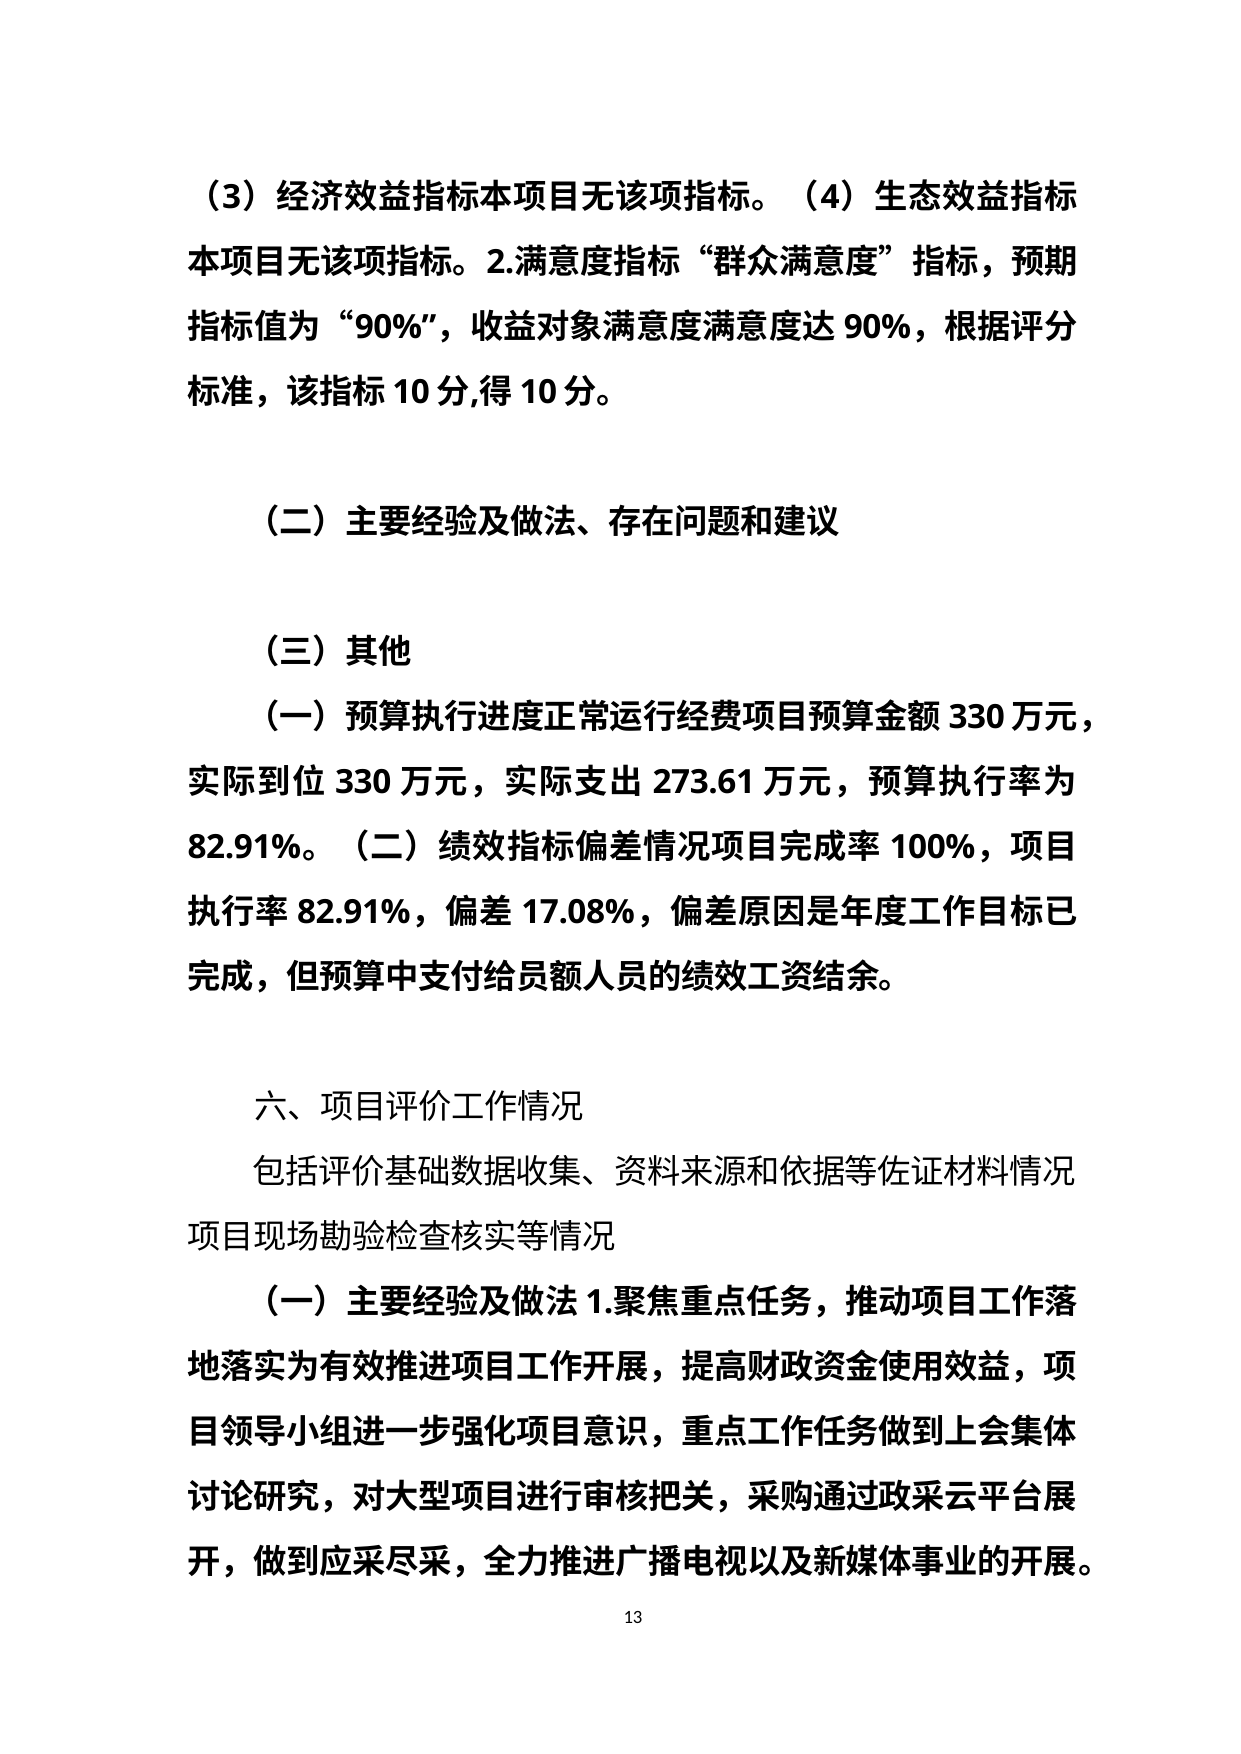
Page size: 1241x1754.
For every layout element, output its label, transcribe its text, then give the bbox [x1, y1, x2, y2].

text （三）其他 [187, 617, 1078, 682]
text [187, 162, 1078, 422]
text 六、项目评价工作情况 [187, 1072, 1078, 1137]
text （二）主要经验及做法、存在问题和建议 [187, 487, 1078, 552]
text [187, 1267, 1078, 1592]
text 包括评价基础数据收集、资料来源和依据等佐证材料情况，项目现场勘验检查核实等情况 [187, 1137, 1078, 1267]
text （一）预算执行进度正常运行经费项目预算金额330万元，实际到位330万元，实际支出273.61万元，预算执行率为82.91%。（二）绩效指标偏差情况项目完成率100%，项目执行率82.91%，偏差17.08%，偏差原因是年度工作目标已完成，但预算中支付给员额人员的绩效工资结余。 [187, 682, 1078, 1007]
